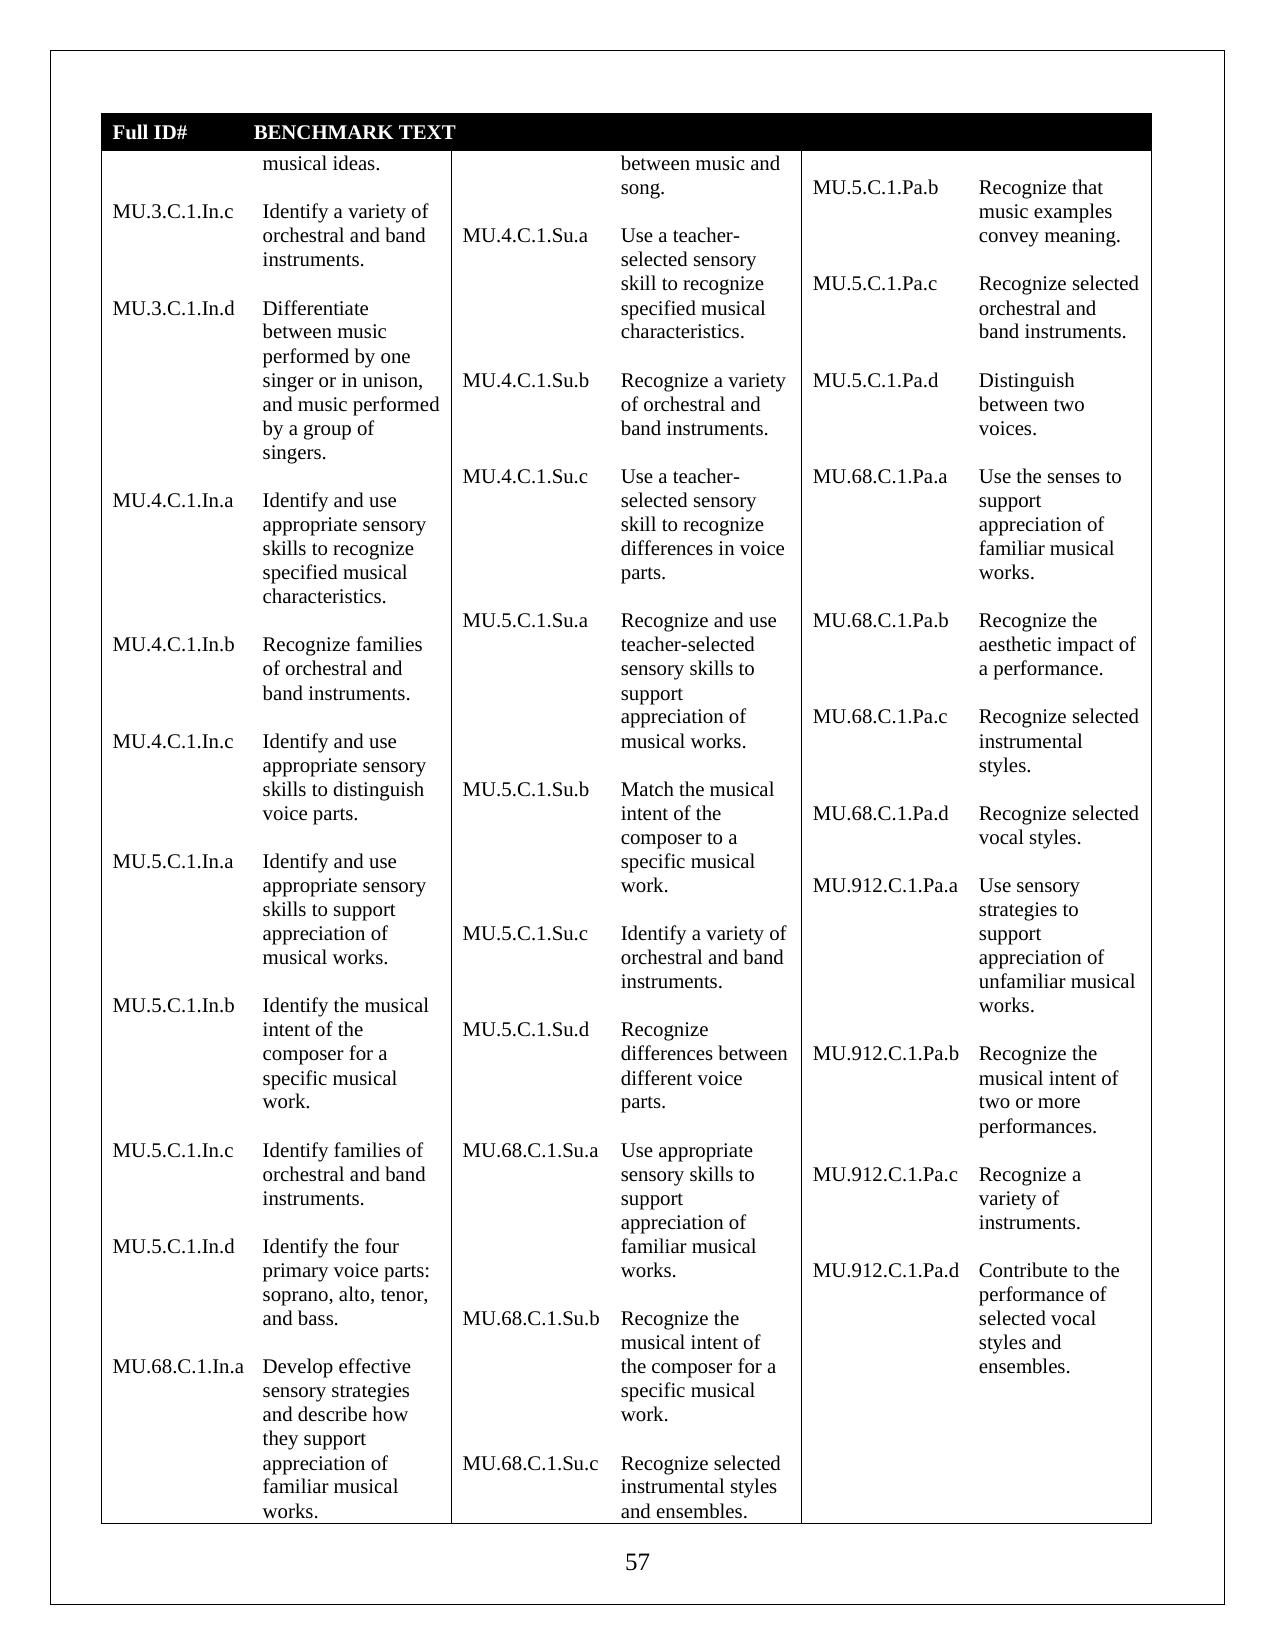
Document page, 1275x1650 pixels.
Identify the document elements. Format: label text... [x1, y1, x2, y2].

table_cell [802, 151, 1151, 1523]
table_header Full ID# [102, 114, 242, 150]
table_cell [452, 151, 801, 1523]
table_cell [102, 151, 451, 1523]
table_header BENCHMARK TEXT [243, 114, 1151, 150]
